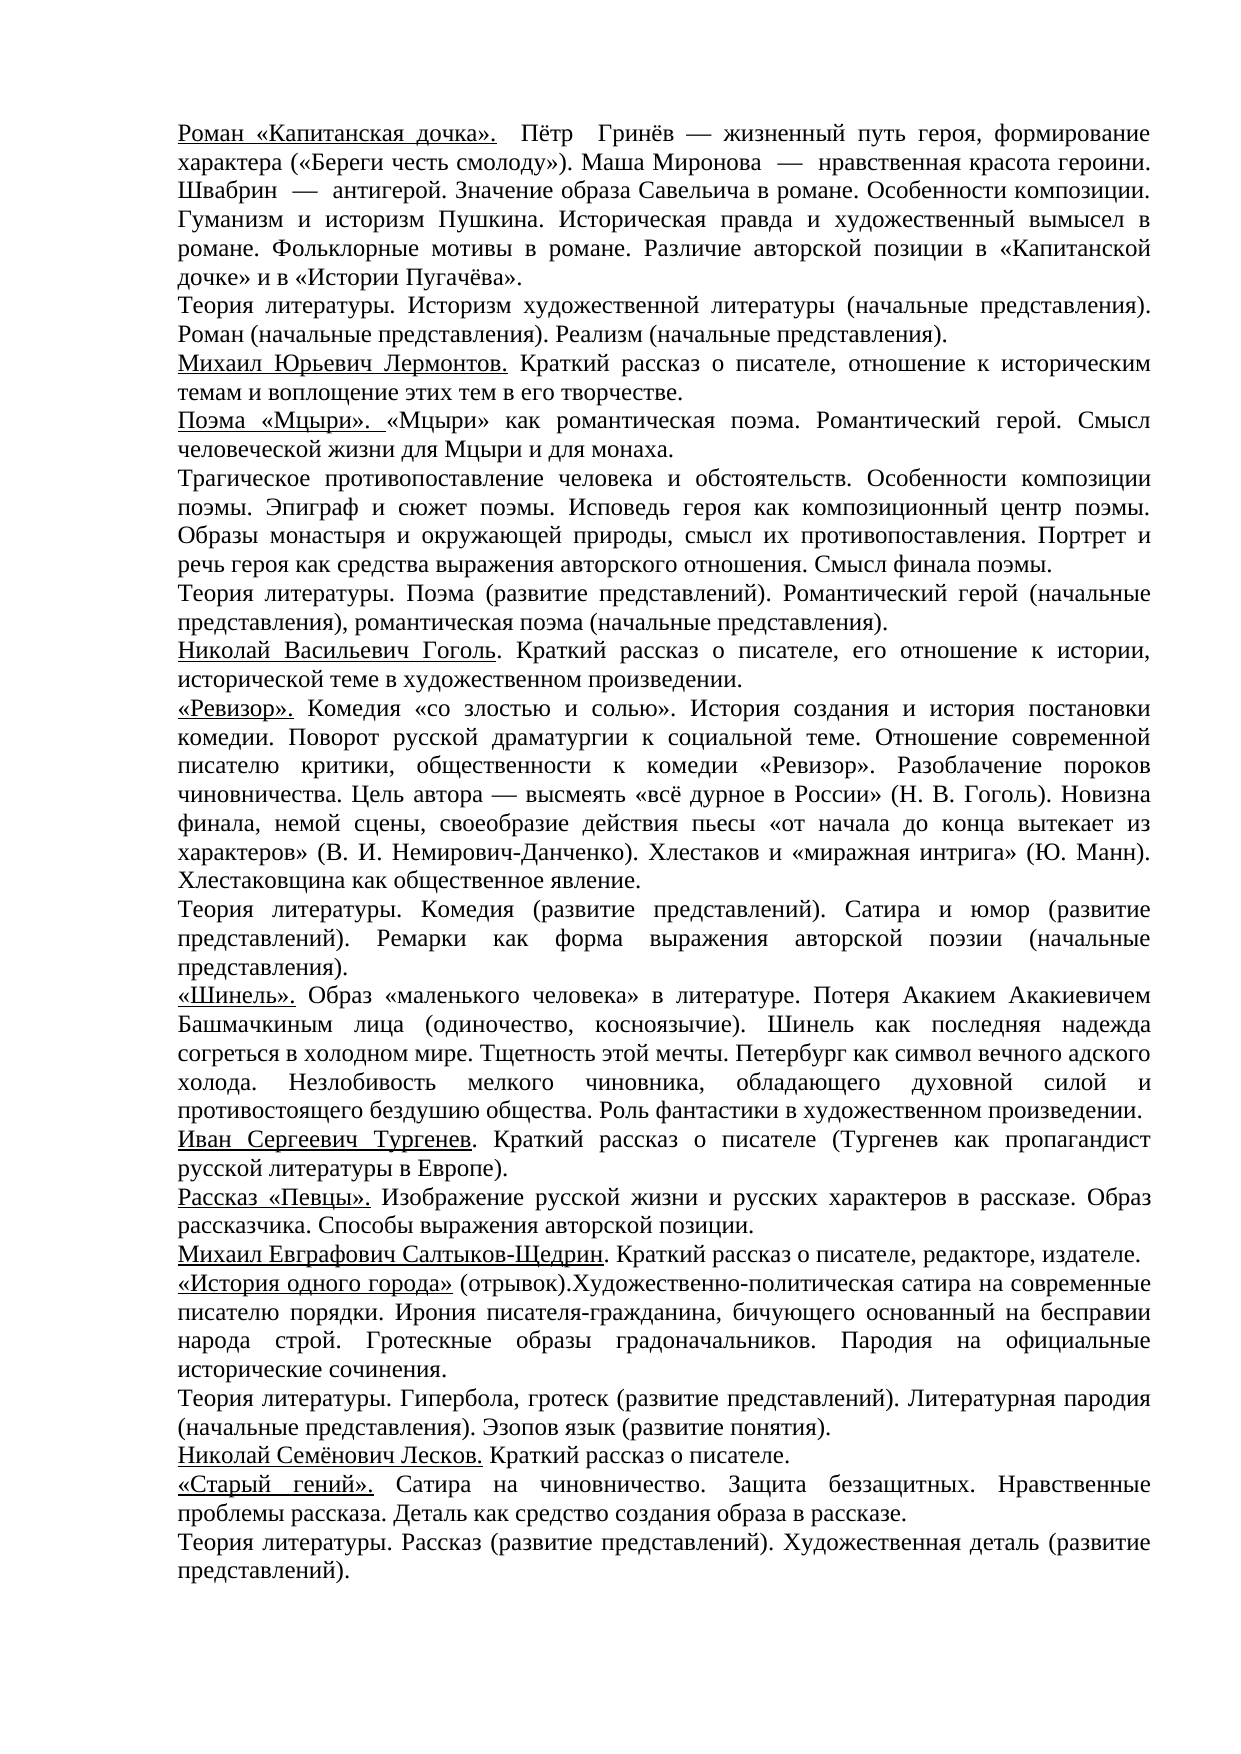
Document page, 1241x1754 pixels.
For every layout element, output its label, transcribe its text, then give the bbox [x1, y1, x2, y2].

text Рассказ «Певцы». Изображение русской жизни и русских характеров в рассказе. Образ рассказчика. Способы выражения авторской позиции. [177, 1182, 1152, 1239]
text Теория литературы. Историзм художественной литературы (начальные представления). Роман (начальные представления). Реализм (начальные представления). [177, 291, 1152, 348]
text Николай Васильевич Гоголь. Краткий рассказ о писателе, его отношение к истории, исторической теме в художественном произведении. [177, 636, 1152, 693]
text Николай Семёнович Лесков. Краткий рассказ о писателе. [177, 1441, 1152, 1469]
text Теория литературы. Поэма (развитие представлений). Романтический герой (начальные представления), романтическая поэма (начальные представления). [177, 578, 1152, 636]
text Михаил Евграфович Салтыков-Щедрин. Краткий рассказ о писателе, редакторе, издателе. [177, 1239, 1152, 1268]
text Михаил Юрьевич Лермонтов. Краткий рассказ о писателе, отношение к историческим темам и воплощение этих тем в его творчестве. [177, 348, 1152, 406]
text Трагическое противопоставление человека и обстоятельств. Особенности композиции поэмы. Эпиграф и сюжет поэмы. Исповедь героя как композиционный центр поэмы. Образы монастыря и окружающей природы, смысл их противопоставления. Портрет и речь героя как средства выражения авторского отношения. Смысл финала поэмы. [177, 463, 1152, 578]
text Поэма «Мцыри». «Мцыри» как романтическая поэма. Романтический герой. Смысл человеческой жизни для Мцыри и для монаха. [177, 406, 1152, 463]
text Роман «Капитанская дочка». Пётр Гринёв — жизненный путь героя, формирование характера («Береги честь смолоду»). Маша Миронова — нравственная красота героини. Швабрин — антигерой. Значение образа Савельича в романе. Особенности композиции. Гуманизм и историзм Пушкина. Историческая правда и художественный вымысел в романе. Фольклорные мотивы в романе. Различие авторской позиции в «Капитанской дочке» и в «Истории Пугачёва». [177, 118, 1152, 291]
text «Ревизор». Комедия «со злостью и солью». История создания и история постановки комедии. Поворот русской драматургии к социальной теме. Отношение современной писателю критики, общественности к комедии «Ревизор». Разоблачение пороков чиновничества. Цель автора — высмеять «всё дурное в России» (Н. В. Гоголь). Новизна финала, немой сцены, своеобразие действия пьесы «от начала до конца вытекает из характеров» (В. И. Немирович-Данченко). Хлестаков и «миражная интрига» (Ю. Манн). Хлестаковщина как общественное явление. [177, 693, 1152, 894]
text Иван Сергеевич Тургенев. Краткий рассказ о писателе (Тургенев как пропагандист русской литературы в Европе). [177, 1124, 1152, 1182]
text «Шинель». Образ «маленького человека» в литературе. Потеря Акакием Акакиевичем Башмачкиным лица (одиночество, косноязычие). Шинель как последняя надежда согреться в холодном мире. Тщетность этой мечты. Петербург как символ вечного адского холода. Незлобивость мелкого чиновника, обладающего духовной силой и противостоящего бездушию общества. Роль фантастики в художественном произведении. [177, 981, 1152, 1124]
text «Старый гений». Сатира на чиновничество. Защита беззащитных. Нравственные проблемы рассказа. Деталь как средство создания образа в рассказе. [177, 1469, 1152, 1527]
text «История одного города» (отрывок).Художественно-политическая сатира на современные писателю порядки. Ирония писателя-гражданина, бичующего основанный на бесправии народа строй. Гротескные образы градоначальников. Пародия на официальные исторические сочинения. [177, 1268, 1152, 1383]
text Теория литературы. Комедия (развитие представлений). Сатира и юмор (развитие представлений). Ремарки как форма выражения авторской поэзии (начальные представления). [177, 894, 1152, 981]
text Теория литературы. Гипербола, гротеск (развитие представлений). Литературная пародия (начальные представления). Эзопов язык (развитие понятия). [177, 1383, 1152, 1441]
text Теория литературы. Рассказ (развитие представлений). Художественная деталь (развитие представлений). [177, 1527, 1152, 1584]
